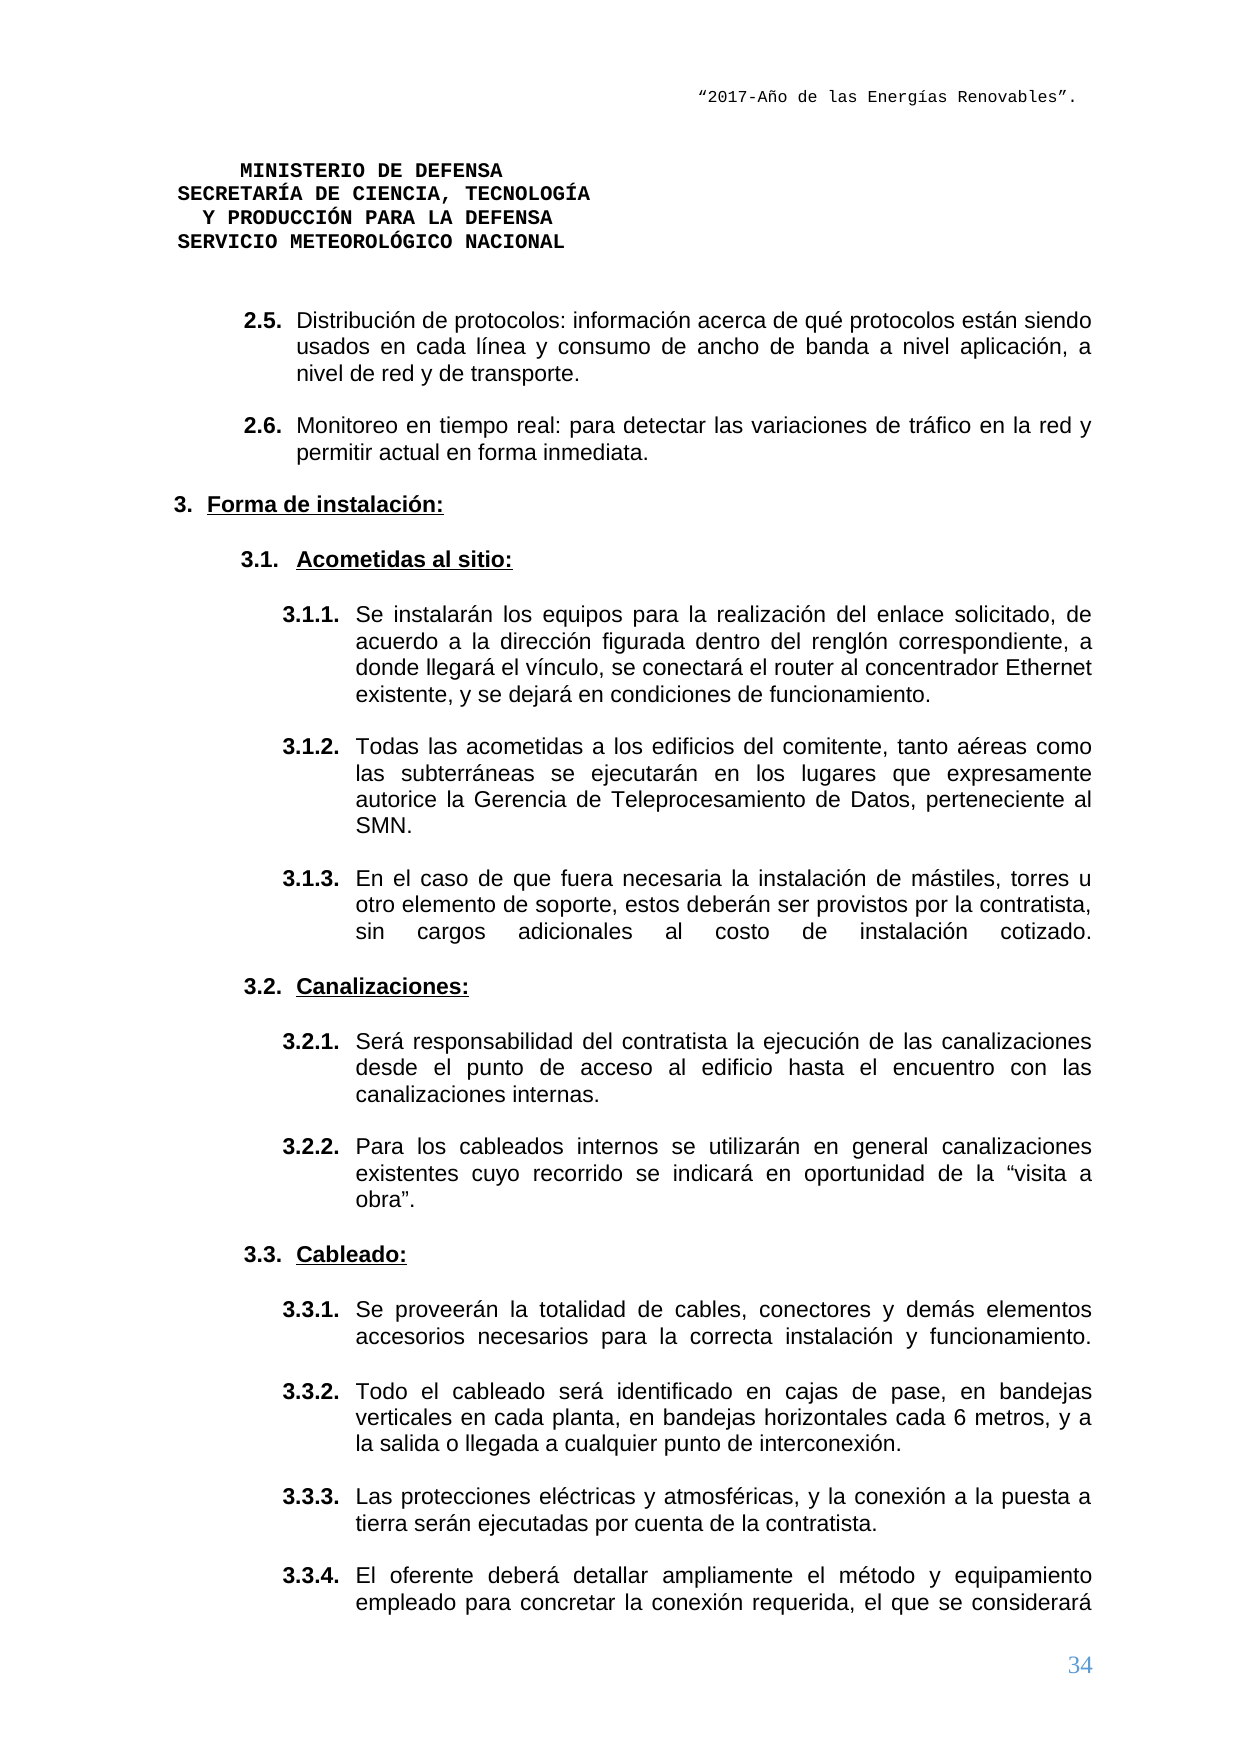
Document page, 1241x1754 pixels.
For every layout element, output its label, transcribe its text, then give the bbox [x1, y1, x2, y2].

list Cableado: [282, 1241, 1092, 1296]
list Todo el cableado será identificado en cajas de pase, en bandejas verticales en cada planta, en bandejas horizontales cada 6 metros, y a la salida o llegada a cualquier punto de interconexión. [340, 1378, 1092, 1457]
list Las protecciones eléctricas y atmosféricas, y la conexión a la puesta a tierra serán ejecutadas por cuenta de la contratista. [340, 1483, 1092, 1536]
list Canalizaciones: [282, 973, 1092, 1028]
list Para los cableados internos se utilizarán en general canalizaciones existentes cuyo recorrido se indicará en oportunidad de la “visita a obra”. [340, 1133, 1092, 1241]
list Distribución de protocolos: información acerca de qué protocolos están siendo usados en cada línea y consumo de ancho de banda a nivel aplicación, a nivel de red y de transporte. [282, 307, 1092, 386]
list Se proveerán la totalidad de cables, conectores y demás elementos accesorios necesarios para la correcta instalación y funcionamiento. [340, 1296, 1092, 1378]
list Monitoreo en tiempo real: para detectar las variaciones de tráfico en la red y permitir actual en forma inmediata. [282, 412, 1092, 465]
list Será responsabilidad del contratista la ejecución de las canalizaciones desde el punto de acceso al edificio hasta el encuentro con las canalizaciones internas. [340, 1028, 1092, 1107]
list Se instalarán los equipos para la realización del enlace solicitado, de acuerdo a la dirección figurada dentro del renglón correspondiente, a donde llegará el vínculo, se conectará el router al concentrador Ethernet existente, y se dejará en condiciones de funcionamiento. [340, 601, 1092, 707]
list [340, 1562, 1092, 1615]
list En el caso de que fuera necesaria la instalación de mástiles, torres u otro elemento de soporte, estos deberán ser provistos por la contratista, sin cargos adicionales al costo de instalación cotizado. [340, 865, 1092, 973]
list Todas las acometidas a los edificios del comitente, tanto aéreas como las subterráneas se ejecutarán en los lugares que expresamente autorice la Gerencia de Teleprocesamiento de Datos, perteneciente al SMN. [340, 733, 1092, 839]
list Acometidas al sitio: [279, 546, 1092, 601]
list Forma de instalación: [193, 491, 1092, 546]
